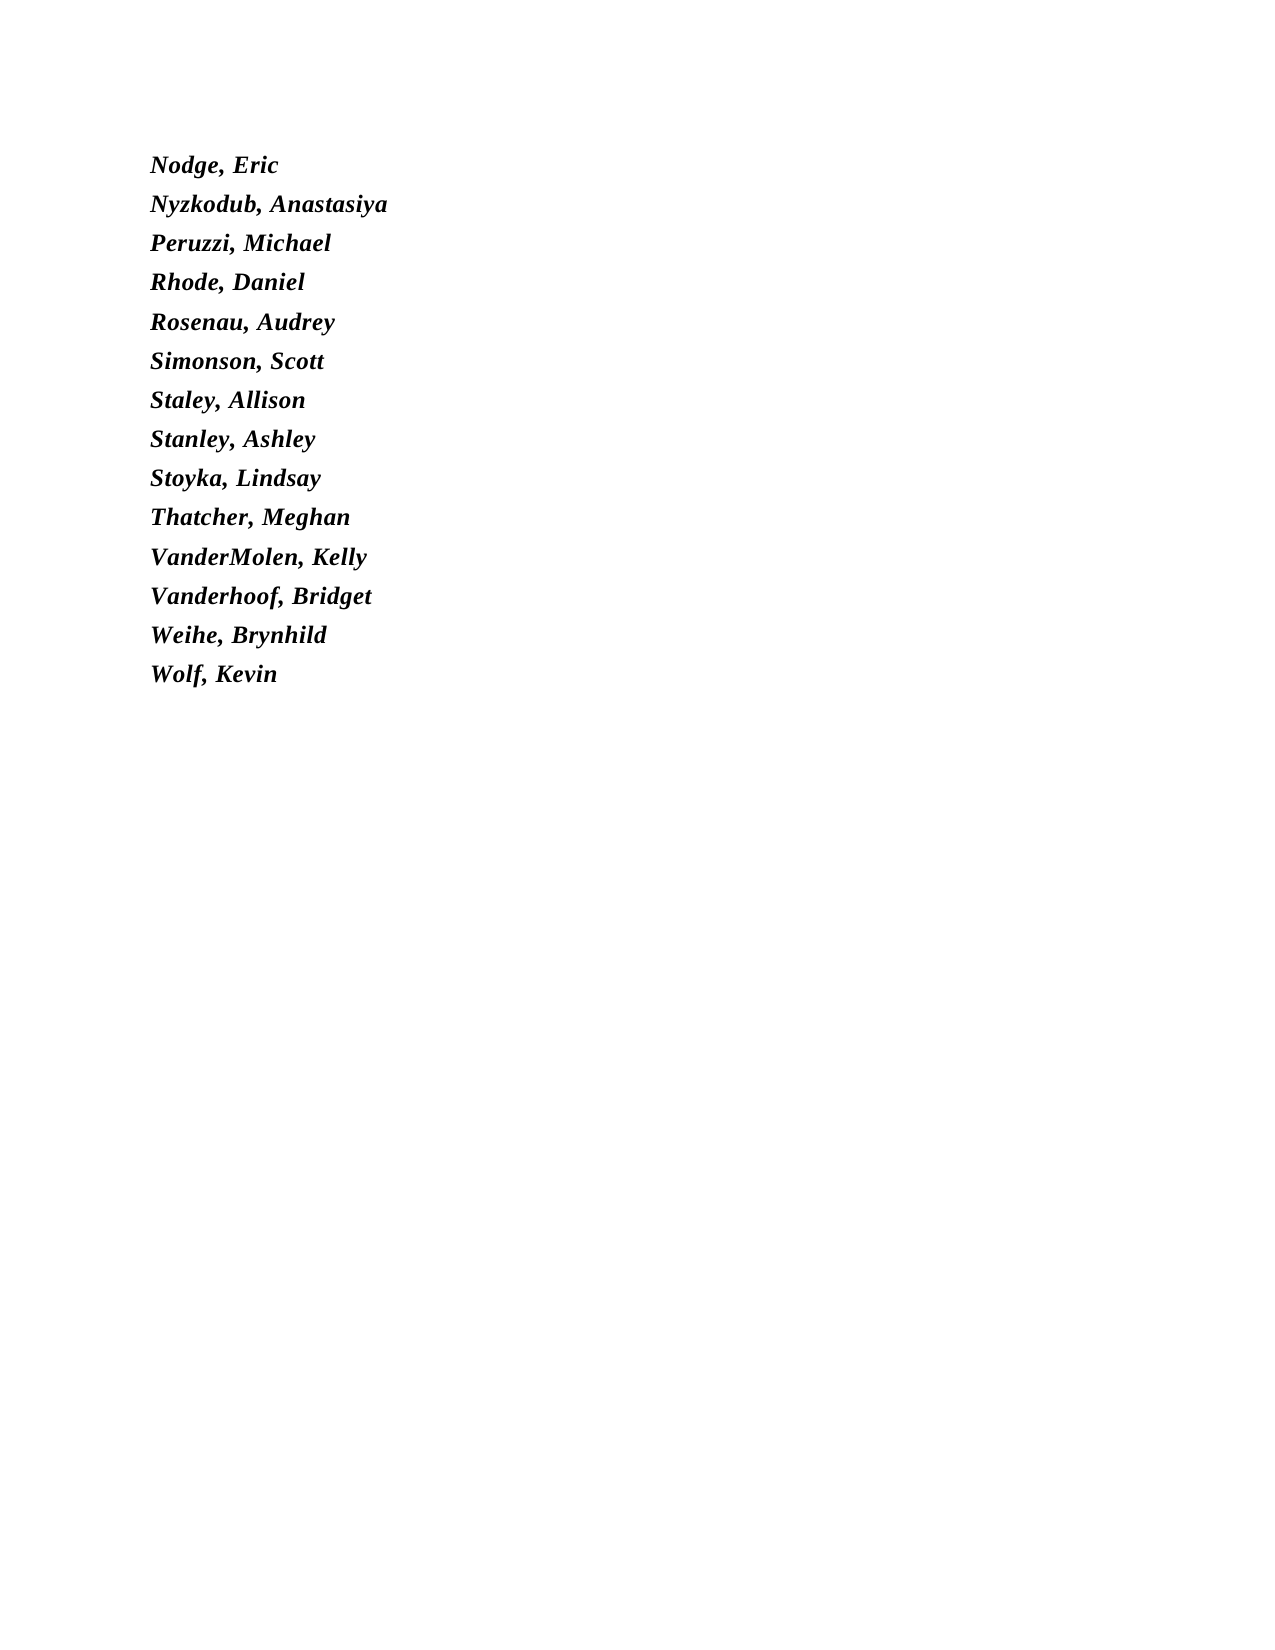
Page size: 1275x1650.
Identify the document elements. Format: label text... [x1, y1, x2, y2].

text Peruzzi, Michael 28 [150, 228, 1125, 257]
text Nyzkodub, Anastasiya 27 [150, 189, 1125, 218]
text Staley, Allison 31 [150, 385, 1125, 414]
text Rosenau, Audrey 30 [150, 307, 1125, 335]
text Wolf, Kevin 36 [150, 659, 1125, 688]
text Rhode, Daniel 29 [150, 267, 1125, 296]
text VanderMolen, Kelly 34 [150, 542, 1125, 570]
text Thatcher, Meghan 33 [150, 502, 1125, 531]
text Weihe, Brynhild 35 [150, 620, 1125, 649]
text Stoyka, Lindsay 33 [150, 463, 1125, 492]
text Nodge, Eric 27 [150, 150, 1125, 179]
text Stanley, Ashley 32 [150, 424, 1125, 453]
text Simonson, Scott 31 [150, 346, 1125, 374]
text Vanderhoof, Bridget 35 [150, 581, 1125, 609]
